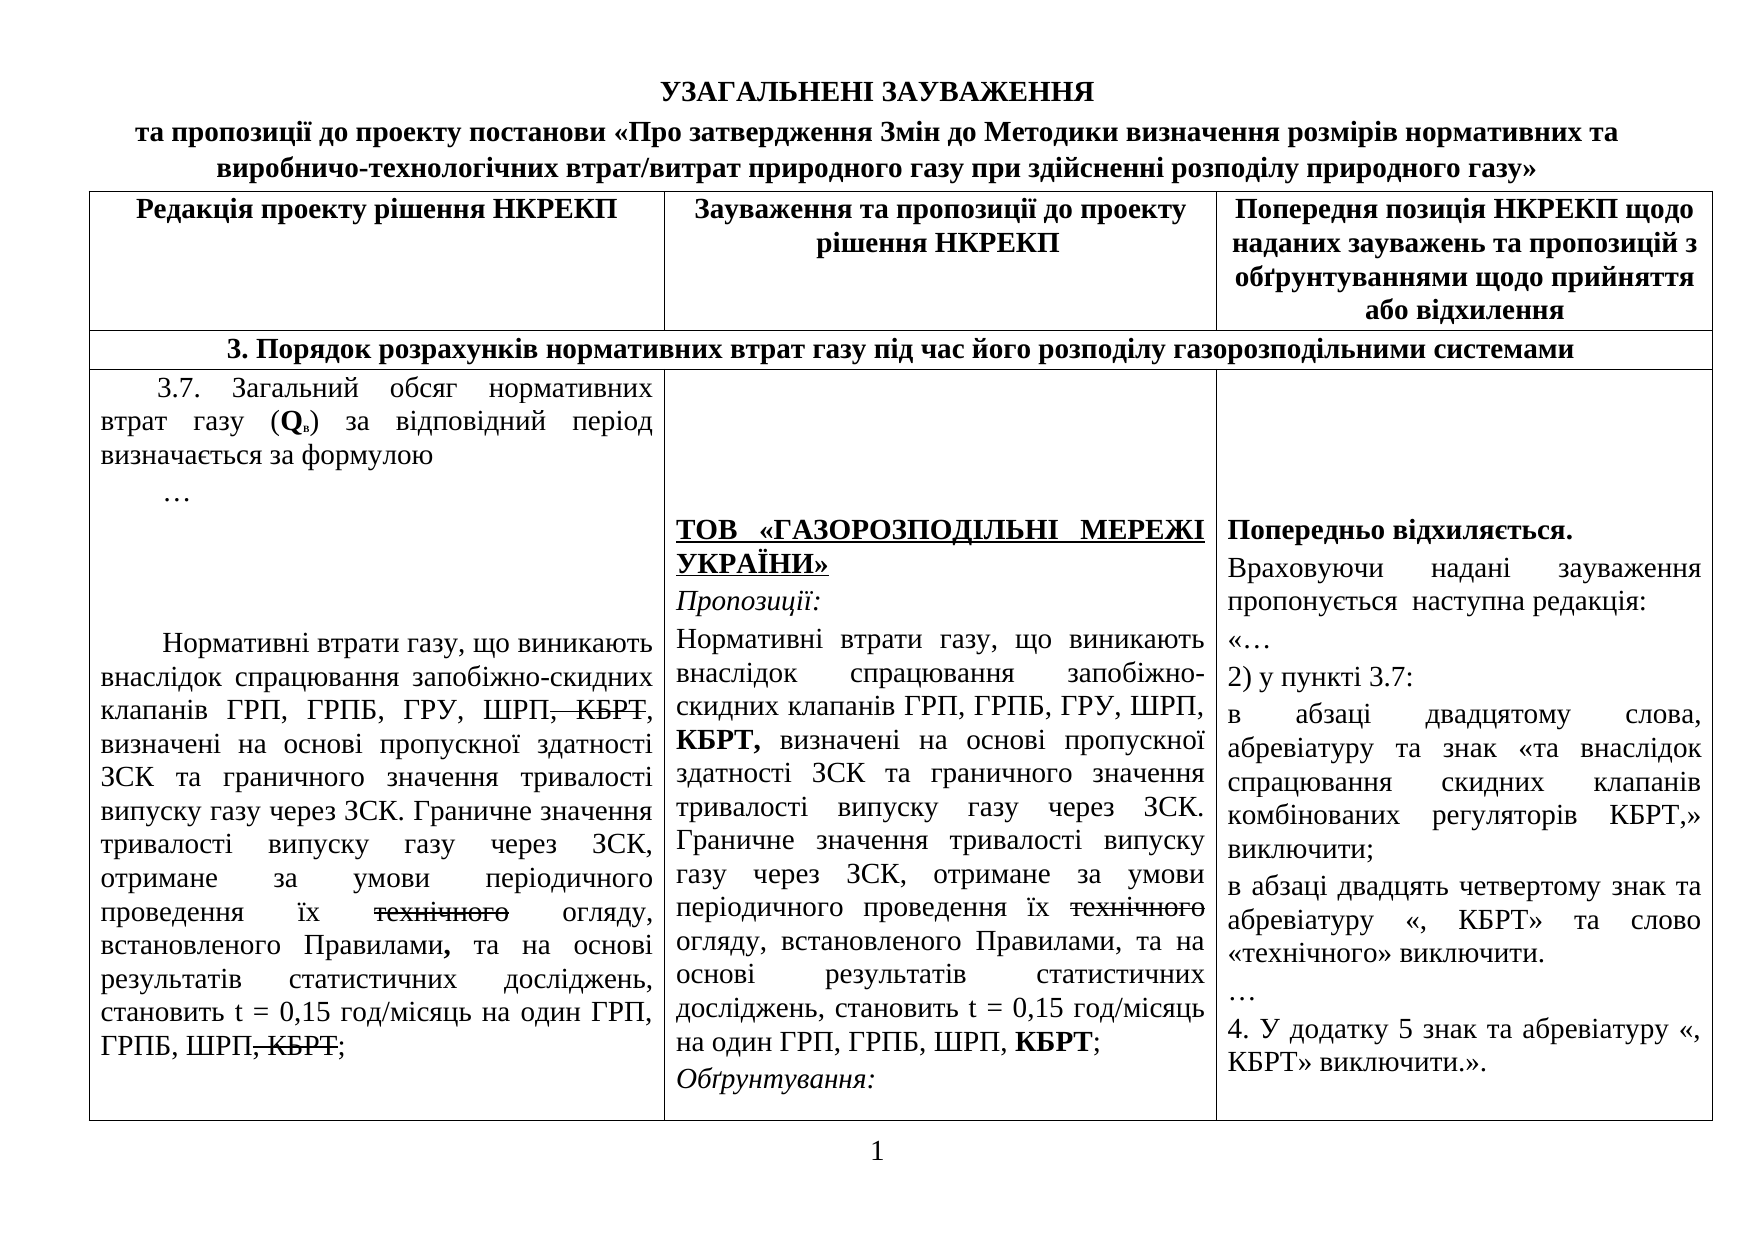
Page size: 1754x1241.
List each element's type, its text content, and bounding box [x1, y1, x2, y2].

table_cell 3. Порядок розрахунків нормативних втрат газу під час його розподілу газорозподільними системами [90, 331, 1712, 369]
table_cell [1217, 370, 1712, 512]
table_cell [1217, 512, 1712, 1120]
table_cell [90, 512, 664, 1120]
text УЗАГАЛЬНЕНІ ЗАУВАЖЕННЯ [88, 74, 1665, 107]
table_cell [665, 512, 1216, 1120]
table_header Зауваження та пропозиції до проекту рішення НКРЕКП [665, 192, 1216, 330]
text та пропозиції до проекту постанови «Про затвердження Змін до Методики визначення розмірів нормативних та виробничо-технологічних втрат/витрат природного газу при здійсненні розподілу природного газу» [88, 114, 1665, 184]
table_header Редакція проекту рішення НКРЕКП [90, 192, 664, 330]
table_header Попередня позиція НКРЕКП щодо наданих зауважень та пропозицій з обґрунтуваннями щодо прийняття або відхилення [1217, 192, 1712, 330]
table_cell 3.7. Загальний обсяг нормативних втрат газу (QВ) за відповідний період визначається за формулою … [90, 370, 664, 512]
table_cell [665, 370, 1216, 512]
